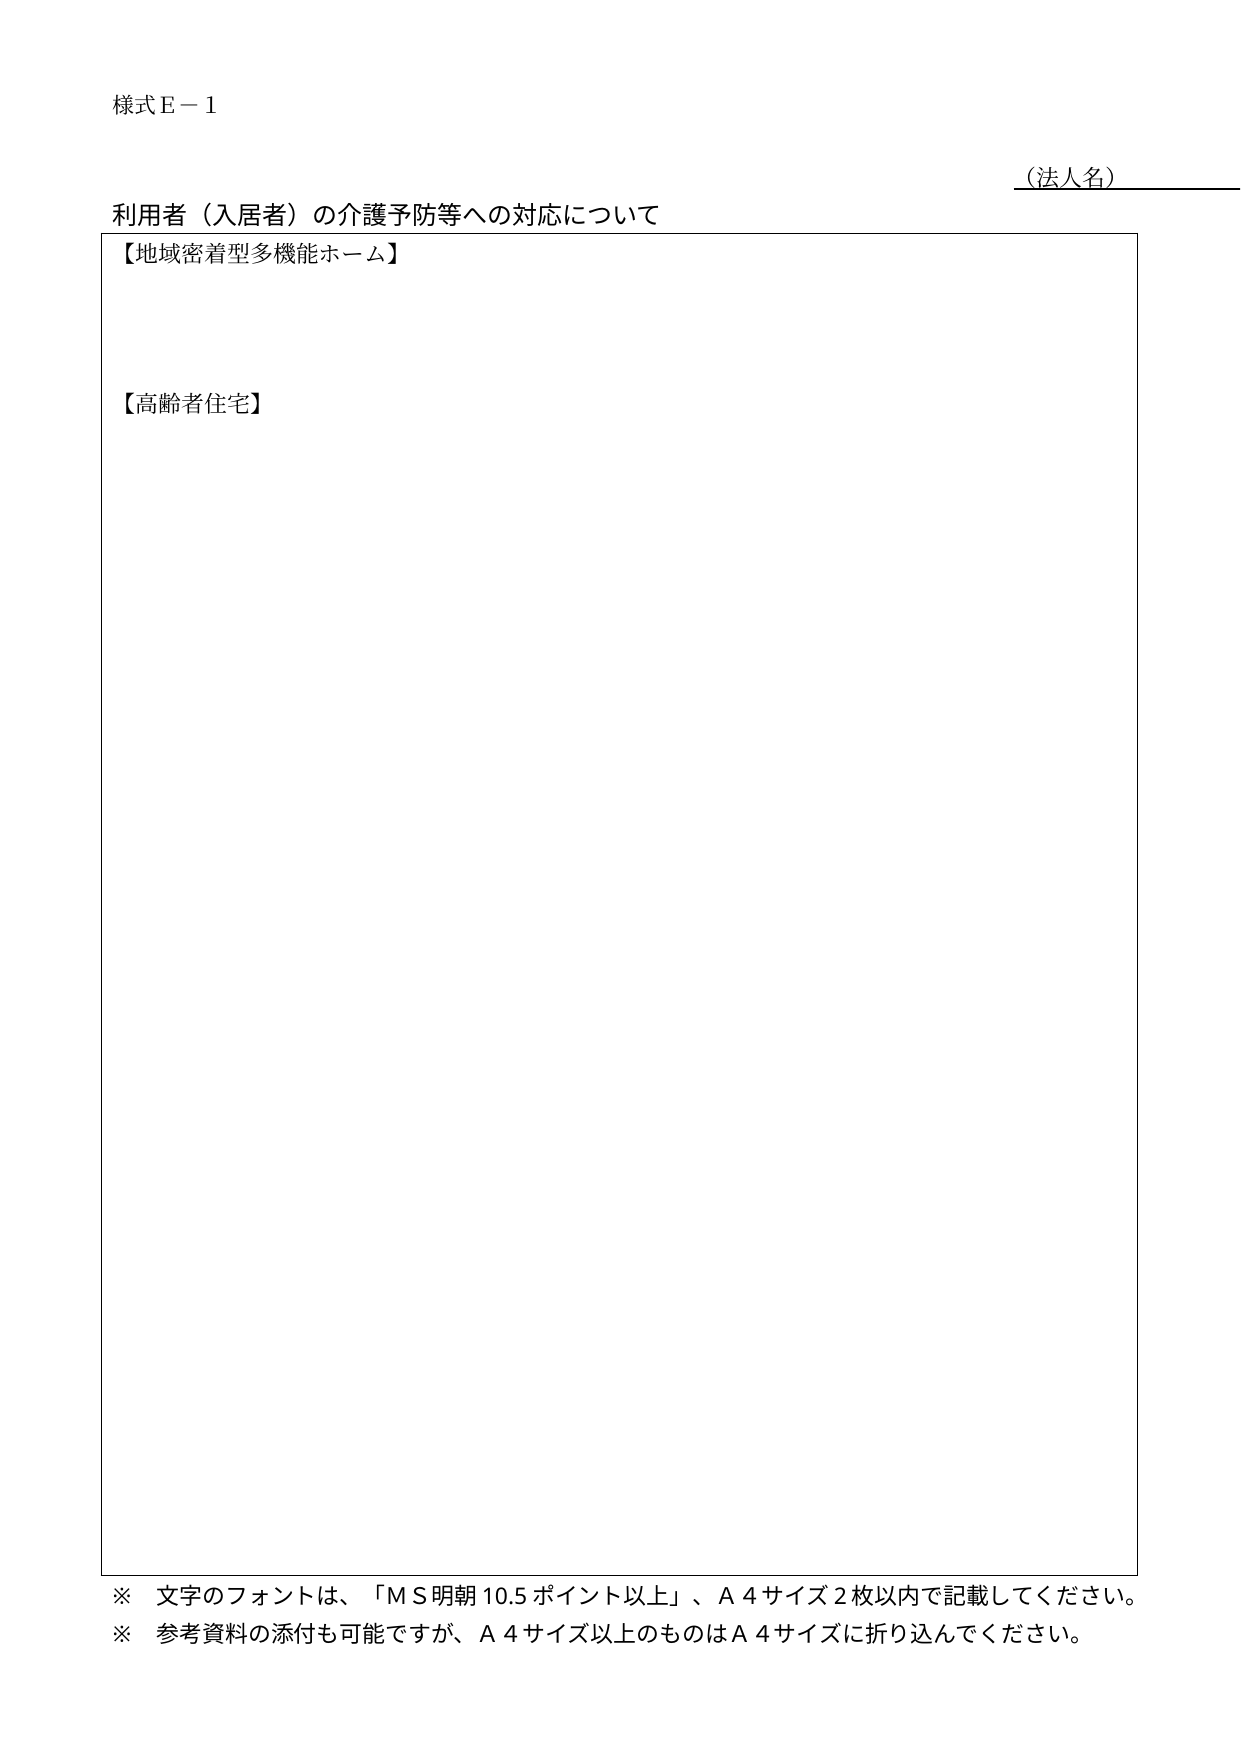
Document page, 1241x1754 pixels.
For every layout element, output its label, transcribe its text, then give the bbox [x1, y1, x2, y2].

list 参考資料の添付も可能ですが、Ａ４サイズ以上のものはＡ４サイズに折り込んでください。 [112, 1613, 1128, 1651]
text （法人名） [112, 158, 1128, 195]
text 利用者（入居者）の介護予防等への対応について [112, 195, 1128, 233]
table_header 【地域密着型多機能ホーム】 【高齢者住宅】 [102, 234, 1137, 1575]
list 文字のフォントは、「ＭＳ明朝10.5ポイント以上」、Ａ４サイズ2枚以内で記載してください。 [112, 1576, 1128, 1613]
